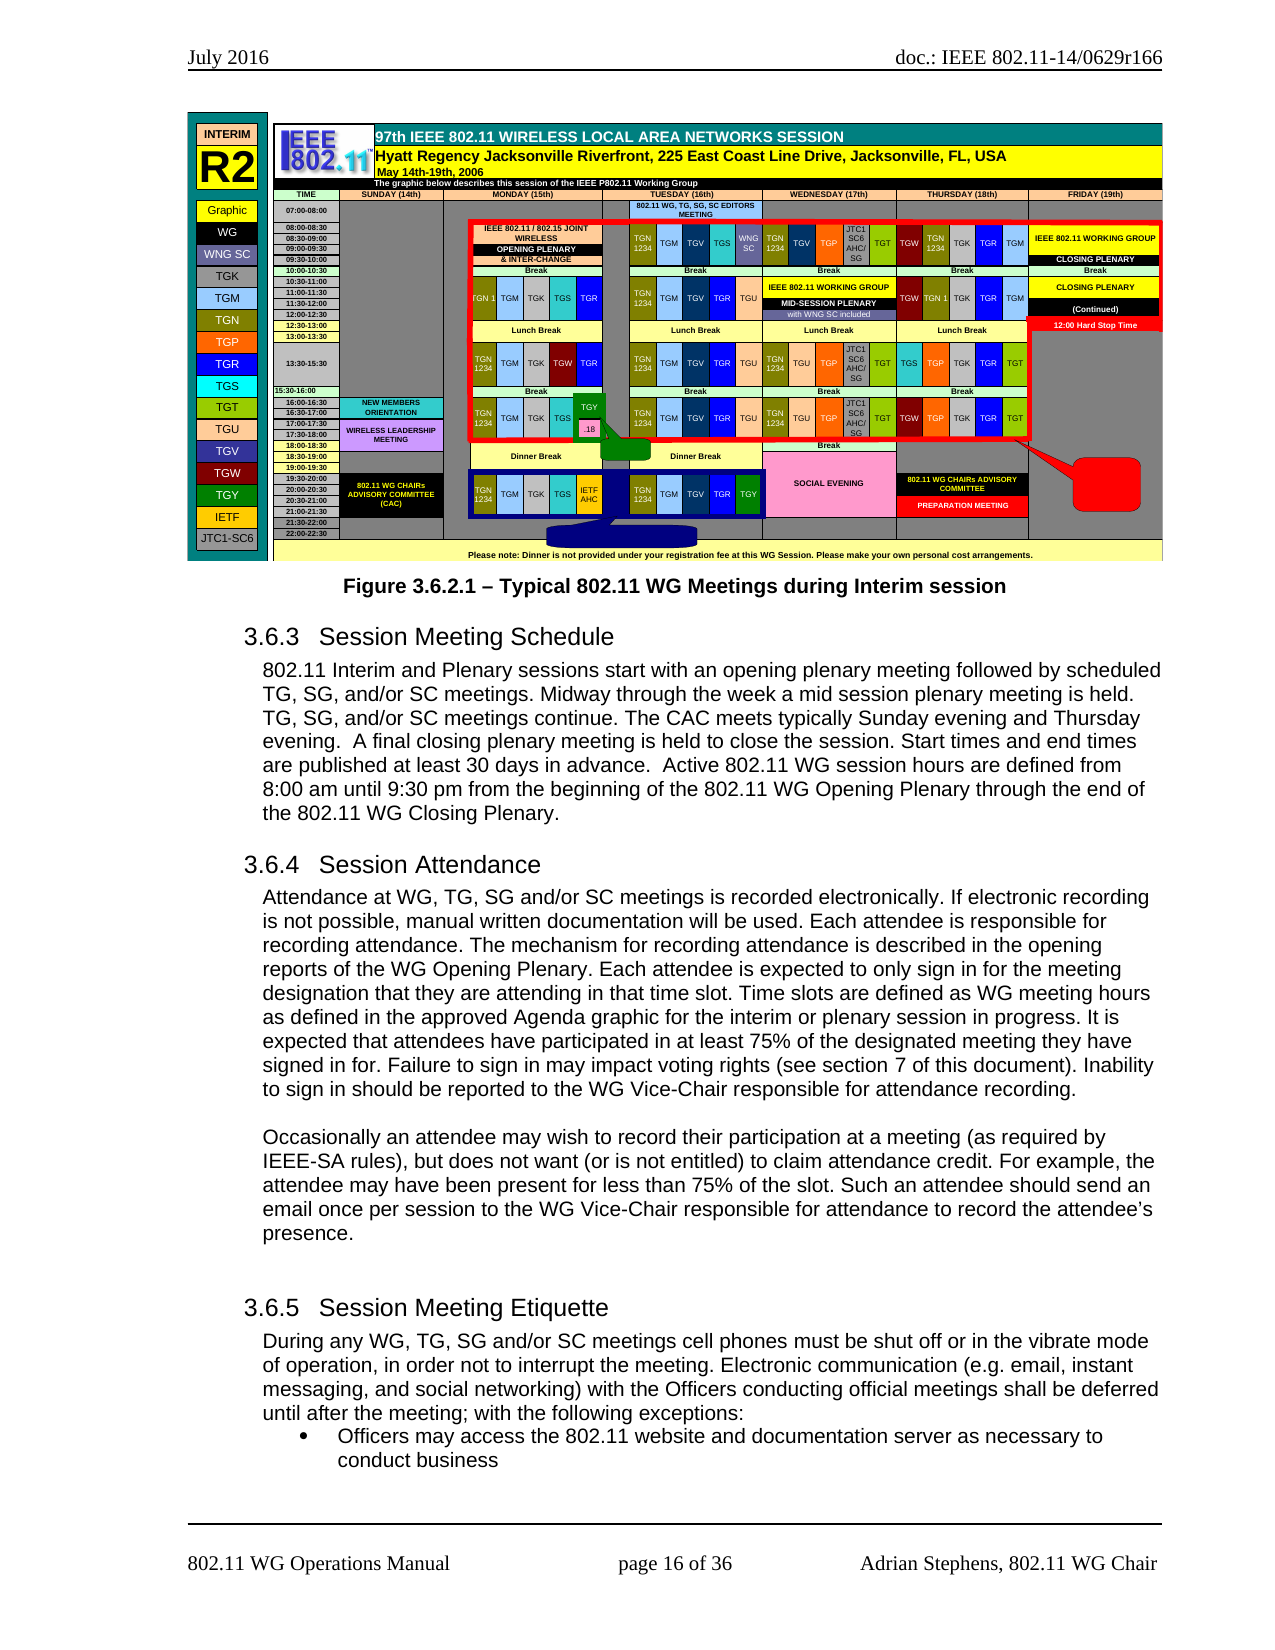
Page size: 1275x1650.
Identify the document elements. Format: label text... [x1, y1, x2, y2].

text Occasionally an attendee may wish to record their participation at a meeting (as required by IEEE-SA rules), but does not want (or is not entitled) to claim attendance credit. For example, the attendee may have been present for less than 75% of the slot. Such an attendee should send an email once per session to the WG Vice-Chair responsible for attendance to record the attendee’s presence. [262, 1125, 1162, 1244]
subtitle Session Meeting Etiquette [244, 1293, 1162, 1322]
subtitle Session Attendance [244, 850, 1162, 879]
text Figure 3.6.2.1 – Typical 802.11 WG Meetings during Interim session [187, 573, 1162, 597]
text 802.11 Interim and Plenary sessions start with an opening plenary meeting followed by scheduled TG, SG, and/or SC meetings. Midway through the week a mid session plenary meeting is held. TG, SG, and/or SC meetings continue. The CAC meets typically Sunday evening and Thursday evening. A final closing plenary meeting is held to close the session. Start times and end times are published at least 30 days in advance. Active 802.11 WG session hours are defined from 8:00 am until 9:30 pm from the beginning of the 802.11 WG Opening Plenary through the end of the 802.11 WG Closing Plenary. [262, 657, 1162, 825]
subtitle Session Meeting Schedule [244, 622, 1162, 651]
list Officers may access the 802.11 website and documentation server as necessary to conduct business [300, 1424, 1162, 1472]
text Attendance at WG, TG, SG and/or SC meetings is recorded electronically. If electronic recording is not possible, manual written documentation will be used. Each attendee is responsible for recording attendance. The mechanism for recording attendance is described in the opening reports of the WG Opening Plenary. Each attendee is expected to only sign in for the meeting designation that they are attending in that time slot. Time slots are defined as WG meeting hours as defined in the approved Agenda graphic for the interim or plenary session in progress. It is expected that attendees have participated in at least 75% of the designated meeting they have signed in for. Failure to sign in may impact voting rights (see section 7 of this document). Inability to sign in should be reported to the WG Vice-Chair responsible for attendance recording. [262, 885, 1162, 1101]
text During any WG, TG, SG and/or SC meetings cell phones must be shut off or in the vibrate mode of operation, in order not to interrupt the meeting. Electronic communication (e.g. email, instant messaging, and social networking) with the Officers conducting official meetings shall be deferred until after the meeting; with the following exceptions: [262, 1328, 1162, 1424]
